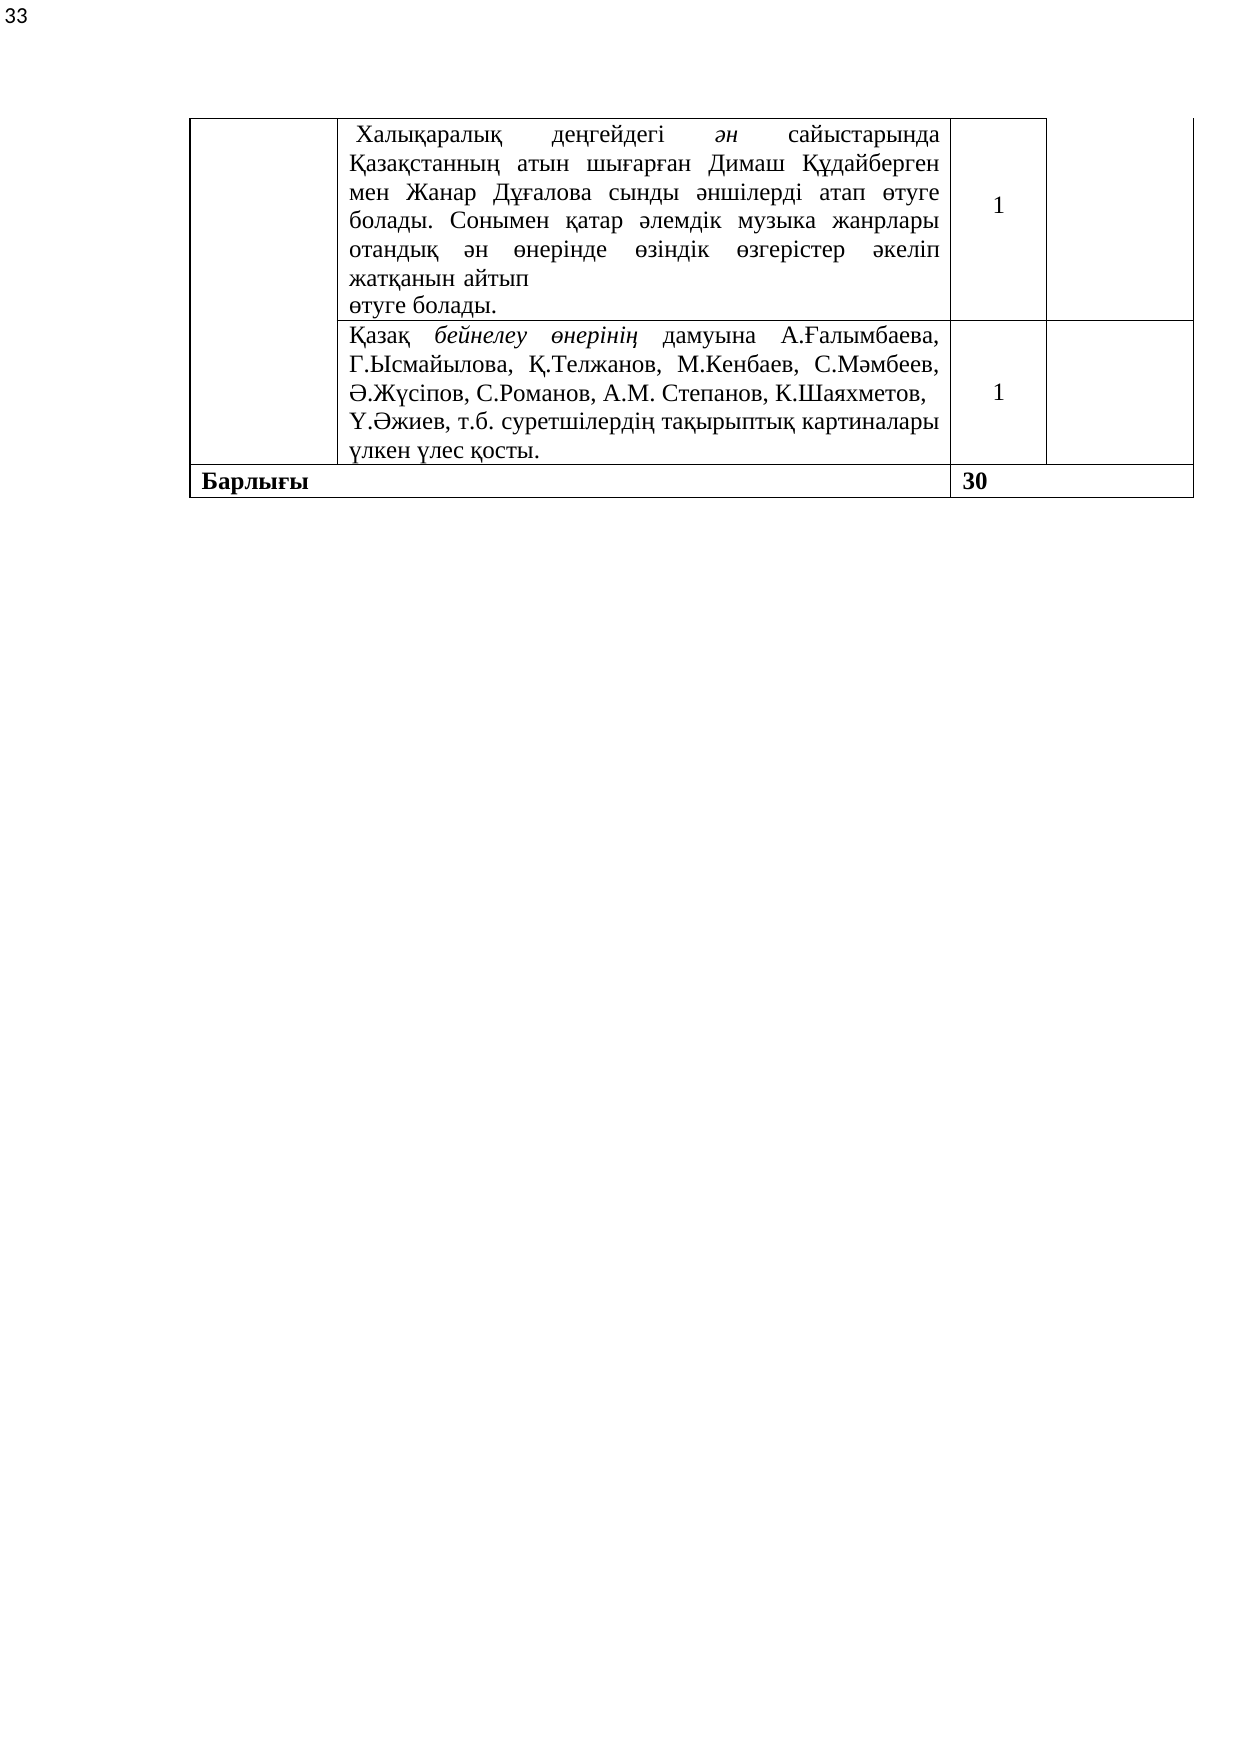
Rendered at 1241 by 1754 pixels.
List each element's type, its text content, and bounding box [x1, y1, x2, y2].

table_header Халықаралық деңгейдегі ән сайыстарында Қазақстанның атын шығарған Димаш Құдайберген мен Жанар Дұғалова сынды әншілерді атап өтуге болады. Сонымен қатар әлемдік музыка жанрлары отандық ән өнерінде өзіндік өзгерістер әкеліп жатқанын айтып өтуге болады. [338, 119, 950, 319]
table_cell Қазақ бейнелеу өнерінің дамуына А.Ғалымбаева, Г.Ысмайылова, Қ.Телжанов, М.Кенбаев, С.Мәмбеев, Ә.Жүсіпов, С.Романов, А.М. Степанов, К.Шаяхметов, Ү.Әжиев, т.б. суретшілердің тақырыптық картиналары үлкен үлес қосты. [338, 321, 950, 464]
table_header [191, 119, 337, 464]
table_cell [1047, 321, 1193, 464]
table_header 1 [951, 119, 1046, 319]
table_cell 30 [951, 465, 1193, 497]
table_cell Барлығы [191, 465, 950, 497]
table_cell 1 [951, 321, 1046, 464]
table_header [1047, 118, 1193, 319]
